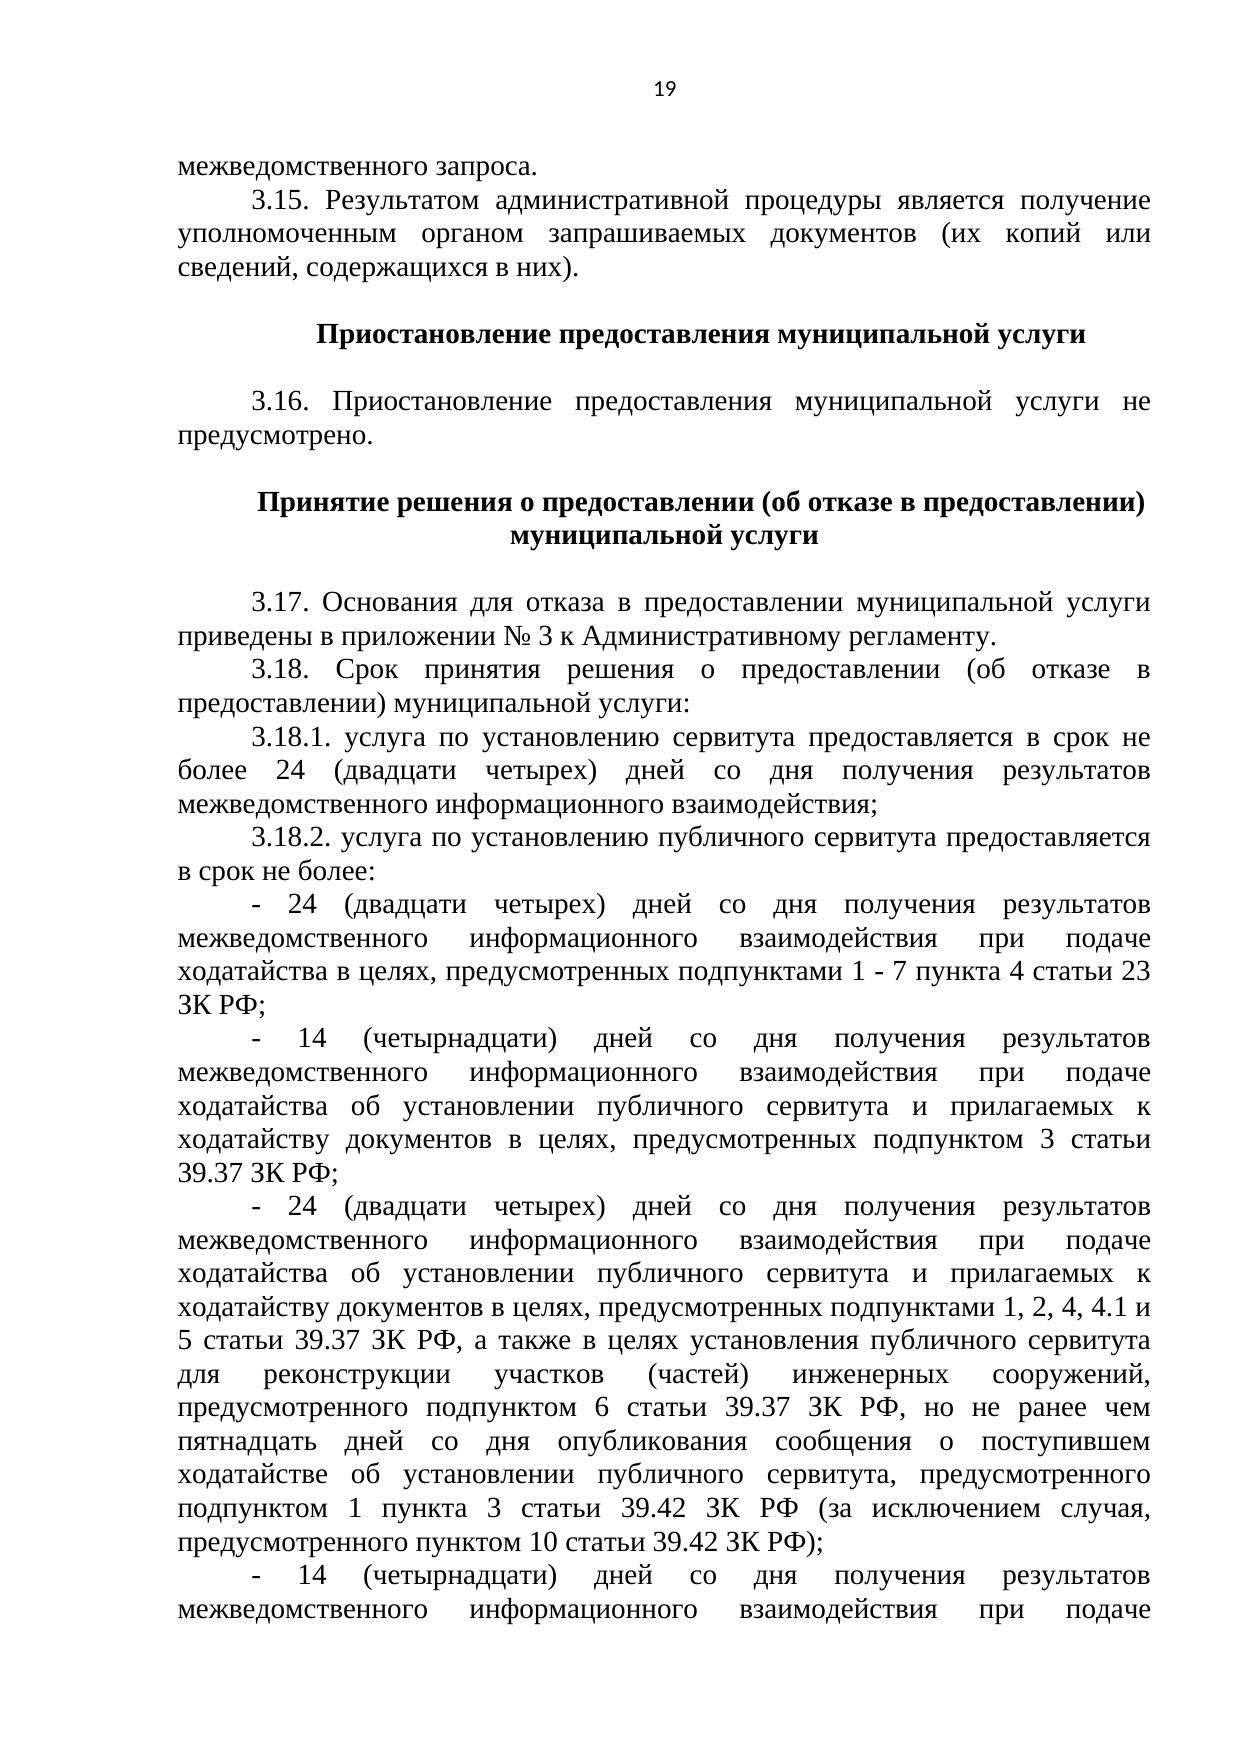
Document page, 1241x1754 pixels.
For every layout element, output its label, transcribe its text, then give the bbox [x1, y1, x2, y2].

text 3.18. Срок принятия решения о предоставлении (об отказе в предоставлении) муниципальной услуги: [177, 652, 1152, 719]
text - 24 (двадцати четырех) дней со дня получения результатов межведомственного информационного взаимодействия при подаче ходатайства в целях, предусмотренных подпунктами 1 - 7 пункта 4 статьи 23 ЗК РФ; [177, 886, 1152, 1021]
text 3.16. Приостановление предоставления муниципальной услуги не предусмотрено. [177, 383, 1152, 450]
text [177, 148, 1152, 182]
text 3.15. Результатом административной процедуры является получение уполномоченным органом запрашиваемых документов (их копий или сведений, содержащихся в них). [177, 182, 1152, 283]
text 3.18.2. услуга по установлению публичного сервитута предоставляется в срок не более: [177, 819, 1152, 886]
text - 24 (двадцати четырех) дней со дня получения результатов межведомственного информационного взаимодействия при подаче ходатайства об установлении публичного сервитута и прилагаемых к ходатайству документов в целях, предусмотренных подпунктами 1, 2, 4, 4.1 и 5 статьи 39.37 ЗК РФ, а также в целях установления публичного сервитута для реконструкции участков (частей) инженерных сооружений, предусмотренного подпунктом 6 статьи 39.37 ЗК РФ, но не ранее чем пятнадцать дней со дня опубликования сообщения о поступившем ходатайстве об установлении публичного сервитута, предусмотренного подпунктом 1 пункта 3 статьи 39.42 ЗК РФ (за исключением случая, предусмотренного пунктом 10 статьи 39.42 ЗК РФ); [177, 1188, 1152, 1557]
text 3.18.1. услуга по установлению сервитута предоставляется в срок не более 24 (двадцати четырех) дней со дня получения результатов межведомственного информационного взаимодействия; [177, 719, 1152, 819]
text Приостановление предоставления муниципальной услуги [177, 316, 1152, 350]
text Принятие решения о предоставлении (об отказе в предоставлении) муниципальной услуги [177, 484, 1152, 551]
text 3.17. Основания для отказа в предоставлении муниципальной услуги приведены в приложении № 3 к Административному регламенту. [177, 584, 1152, 652]
text - 14 (четырнадцати) дней со дня получения результатов межведомственного информационного взаимодействия при подаче ходатайства об установлении публичного сервитута и прилагаемых к ходатайству документов в целях, предусмотренных подпунктом 3 статьи 39.37 ЗК РФ; [177, 1021, 1152, 1188]
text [177, 1557, 1152, 1624]
